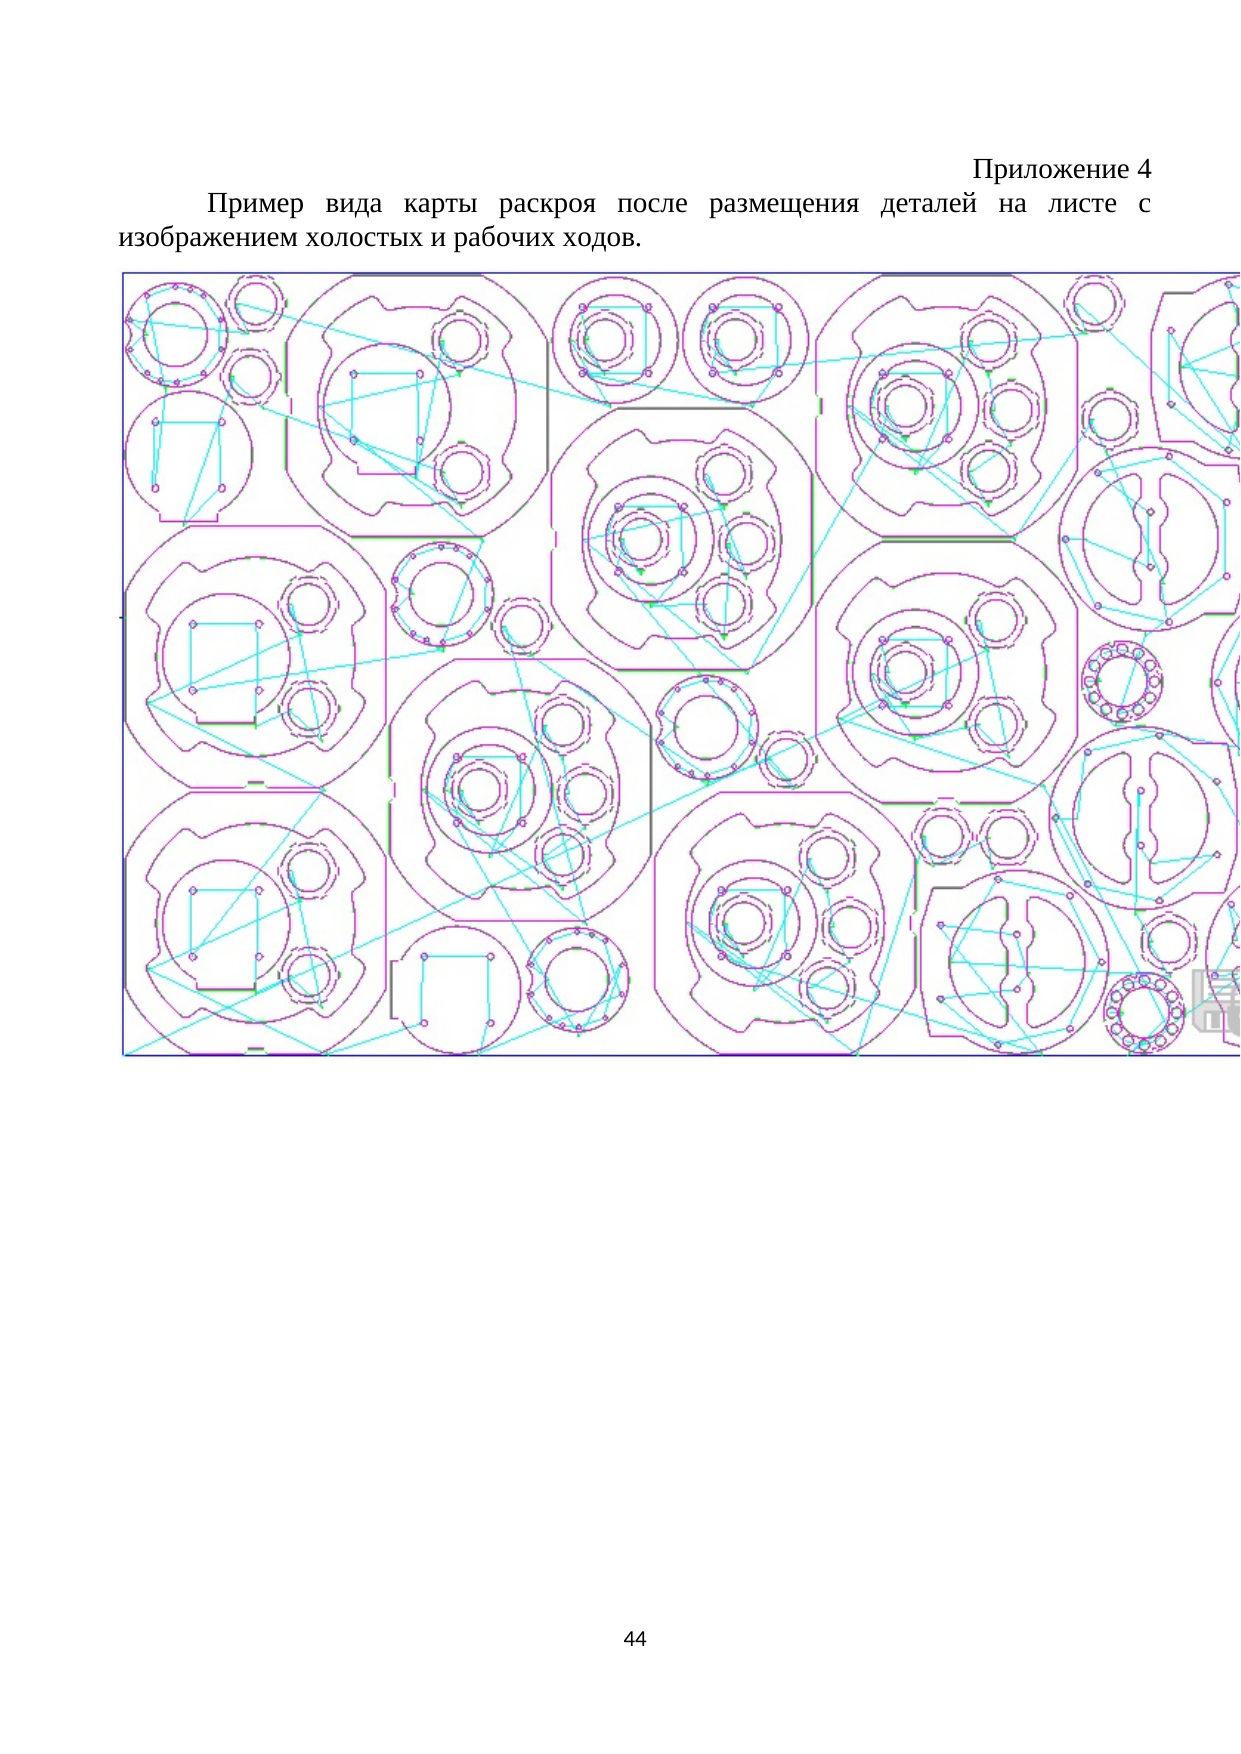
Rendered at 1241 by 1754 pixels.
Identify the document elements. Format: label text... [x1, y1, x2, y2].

text Приложение 4 [118, 152, 1152, 185]
picture [118, 268, 1241, 1064]
text Пример вида карты раскроя после размещения деталей на листе с изображением холостых и рабочих ходов. [118, 185, 1152, 252]
